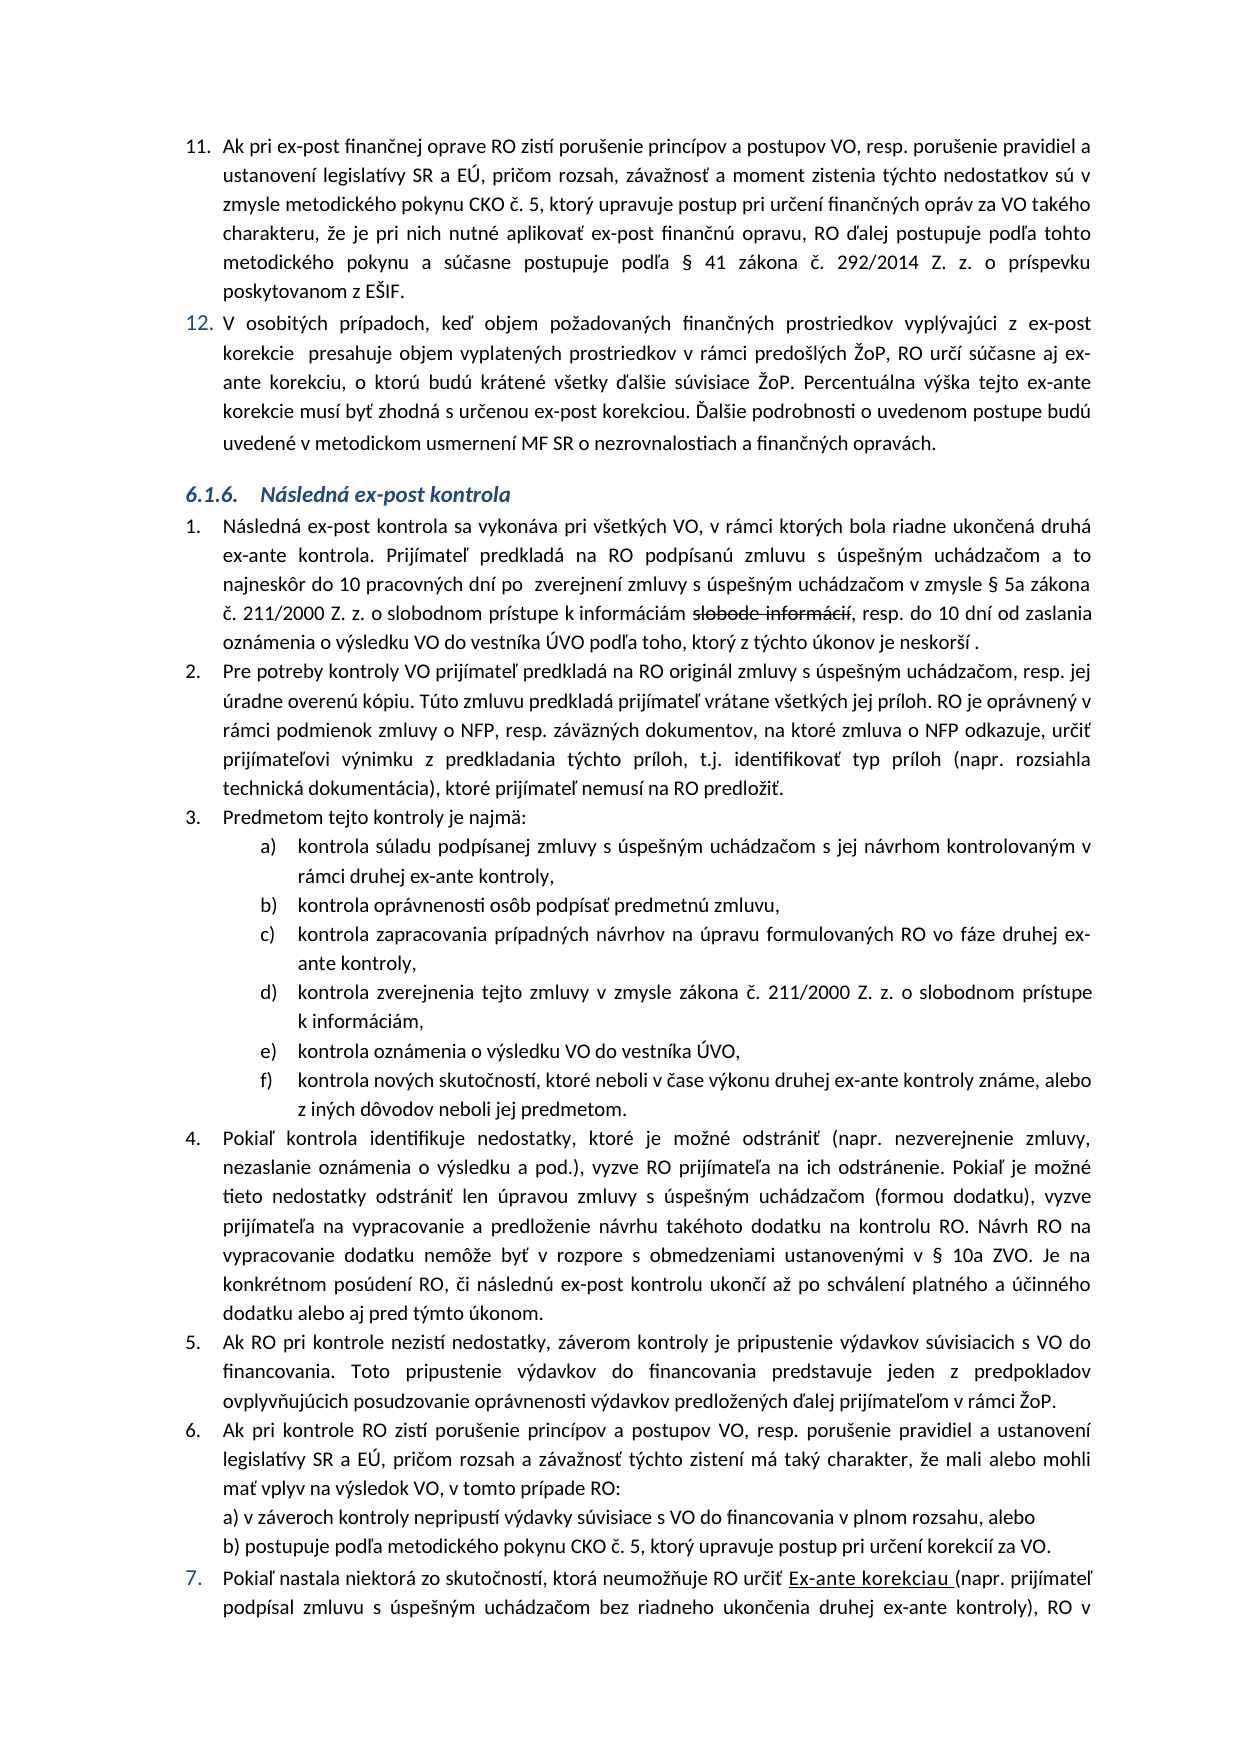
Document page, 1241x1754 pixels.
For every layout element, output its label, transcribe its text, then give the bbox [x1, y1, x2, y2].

list a) v záveroch kontroly nepripustí výdavky súvisiace s VO do financovania v plnom rozsahu, alebo [223, 1504, 1093, 1530]
list Pre potreby kontroly VO prijímateľ predkladá na RO originál zmluvy s úspešným uchádzačom, resp. jej úradne overenú kópiu. Túto zmluvu predkladá prijímateľ vrátane všetkých jej príloh. RO je oprávnený v rámci podmienok zmluvy o NFP, resp. záväzných dokumentov, na ktoré zmluva o NFP odkazuje, určiť prijímateľovi výnimku z predkladania týchto príloh, t.j. identifikovať typ príloh (napr. rozsiahla technická dokumentácia), ktoré prijímateľ nemusí na RO predložiť. [185, 659, 1093, 801]
list kontrola súladu podpísanej zmluvy s úspešným uchádzačom s jej návrhom kontrolovaným v rámci druhej ex-ante kontroly, [260, 834, 1093, 888]
list kontrola oznámenia o výsledku VO do vestníka ÚVO, [260, 1038, 1093, 1063]
list kontrola oprávnenosti osôb podpísať predmetnú zmluvu, [260, 892, 1093, 917]
list Predmetom tejto kontroly je najmä: [185, 804, 1093, 830]
list Pokiaľ kontrola identifikuje nedostatky, ktoré je možné odstrániť (napr. nezverejnenie zmluvy, nezaslanie oznámenia o výsledku a pod.), vyzve RO prijímateľa na ich odstránenie. Pokiaľ je možné tieto nedostatky odstrániť len úpravou zmluvy s úspešným uchádzačom (formou dodatku), vyzve prijímateľa na vypracovanie a predloženie návrhu takéhoto dodatku na kontrolu RO. Návrh RO na vypracovanie dodatku nemôže byť v rozpore s obmedzeniami ustanovenými v § 10a ZVO. Je na konkrétnom posúdení RO, či následnú ex-post kontrolu ukončí až po schválení platného a účinného dodatku alebo aj pred týmto úkonom. [185, 1125, 1093, 1326]
list Ak pri kontrole RO zistí porušenie princípov a postupov VO, resp. porušenie pravidiel a ustanovení legislatívy SR a EÚ, pričom rozsah a závažnosť týchto zistení má taký charakter, že mali alebo mohli mať vplyv na výsledok VO, v tomto prípade RO: [185, 1417, 1093, 1501]
list Ak pri ex-post finančnej oprave RO zistí porušenie princípov a postupov VO, resp. porušenie pravidiel a ustanovení legislatívy SR a EÚ, pričom rozsah, závažnosť a moment zistenia týchto nedostatkov sú v zmysle metodického pokynu CKO č. 5, ktorý upravuje postup pri určení finančných opráv za VO takého charakteru, že je pri nich nutné aplikovať ex-post finančnú opravu, RO ďalej postupuje podľa tohto metodického pokynu a súčasne postupuje podľa § 41 zákona č. 292/2014 Z. z. o príspevku poskytovanom z EŠIF. [185, 133, 1093, 304]
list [185, 1563, 1093, 1620]
subtitle Následná ex-post kontrola [185, 481, 1093, 509]
list Následná ex-post kontrola sa vykonáva pri všetkých VO, v rámci ktorých bola riadne ukončená druhá ex-ante kontrola. Prijímateľ predkladá na RO podpísanú zmluvu s úspešným uchádzačom a to najneskôr do 10 pracovných dní po zverejnení zmluvy s úspešným uchádzačom v zmysle § 5a zákona č. 211/2000 Z. z. o slobodnom prístupe k informáciám slobode informácií, resp. do 10 dní od zaslania oznámenia o výsledku VO do vestníka ÚVO podľa toho, ktorý z týchto úkonov je neskorší . [185, 513, 1093, 655]
list b) postupuje podľa metodického pokynu CKO č. 5, ktorý upravuje postup pri určení korekcií za VO. [223, 1534, 1093, 1559]
list Ak RO pri kontrole nezistí nedostatky, záverom kontroly je pripustenie výdavkov súvisiacich s VO do financovania. Toto pripustenie výdavkov do financovania predstavuje jeden z predpokladov ovplyvňujúcich posudzovanie oprávnenosti výdavkov predložených ďalej prijímateľom v rámci ŽoP. [185, 1329, 1093, 1413]
list V osobitých prípadoch, keď objem požadovaných finančných prostriedkov vyplývajúci z ex-post korekcie presahuje objem vyplatených prostriedkov v rámci predošlých ŽoP, RO určí súčasne aj ex-ante korekciu, o ktorú budú krátené všetky ďalšie súvisiace ŽoP. Percentuálna výška tejto ex-ante korekcie musí byť zhodná s určenou ex-post korekciou. Ďalšie podrobnosti o uvedenom postupe budú uvedené v metodickom usmernení MF SR o nezrovnalostiach a finančných opravách. [185, 308, 1093, 456]
list kontrola zapracovania prípadných návrhov na úpravu formulovaných RO vo fáze druhej ex- ante kontroly, [260, 921, 1093, 976]
list kontrola zverejnenia tejto zmluvy v zmysle zákona č. 211/2000 Z. z. o slobodnom prístupe k informáciám, [260, 979, 1093, 1034]
list kontrola nových skutočností, ktoré neboli v čase výkonu druhej ex-ante kontroly známe, alebo z iných dôvodov neboli jej predmetom. [260, 1067, 1093, 1122]
